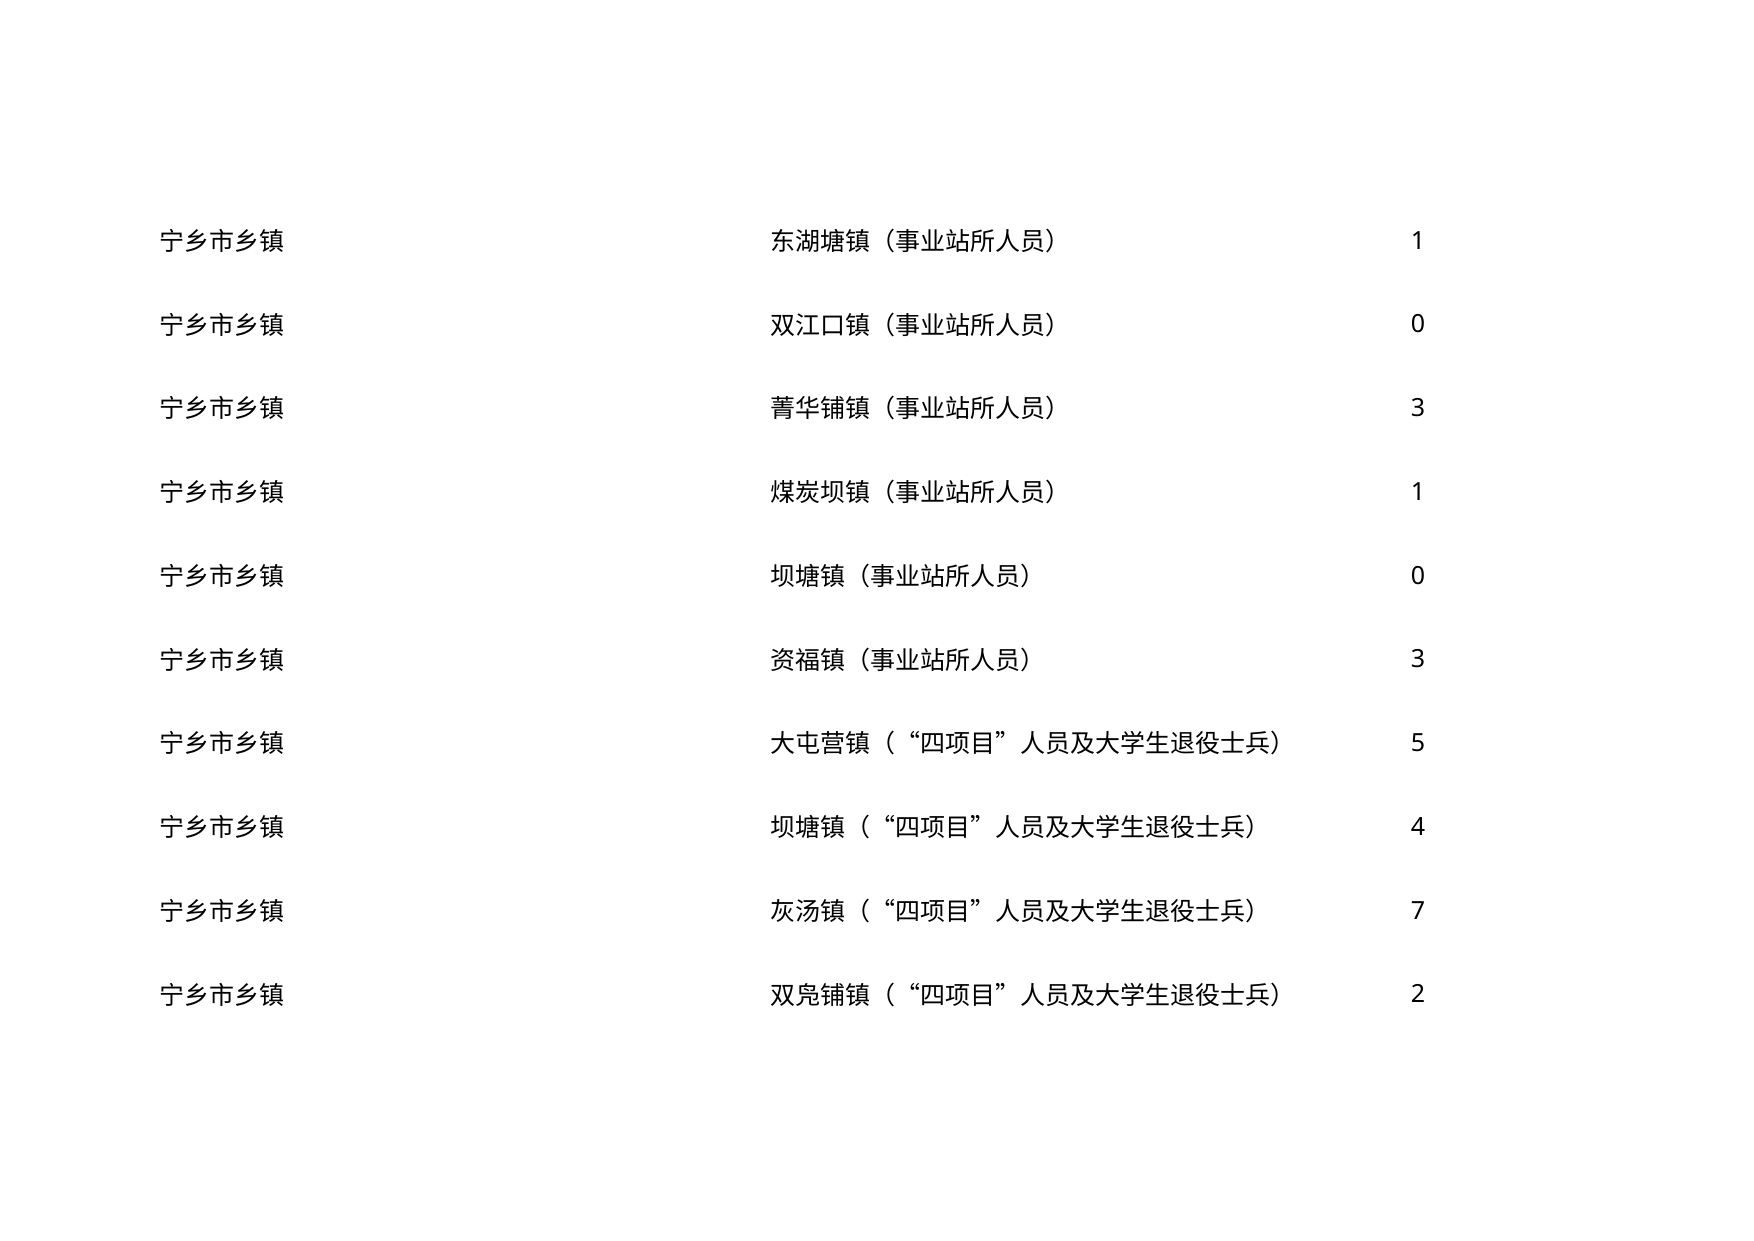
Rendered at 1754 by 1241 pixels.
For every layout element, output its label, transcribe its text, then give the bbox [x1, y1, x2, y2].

table_cell 菁华铺镇（事业站所人员） [761, 365, 1401, 449]
table_cell 4 [1401, 784, 1577, 868]
table_cell 宁乡市乡镇 [150, 784, 761, 868]
table_cell 大屯营镇（“四项目”人员及大学生退役士兵） [761, 700, 1401, 784]
table_cell 5 [1401, 700, 1577, 784]
table_cell 东湖塘镇（事业站所人员） [761, 198, 1401, 281]
table_cell 3 [1401, 616, 1577, 700]
table_cell 宁乡市乡镇 [150, 700, 761, 784]
table_cell 宁乡市乡镇 [150, 868, 761, 951]
table_cell 0 [1401, 281, 1577, 365]
table_cell 宁乡市乡镇 [150, 533, 761, 616]
table_cell 宁乡市乡镇 [150, 449, 761, 533]
table_cell 宁乡市乡镇 [150, 616, 761, 700]
table_cell 灰汤镇（“四项目”人员及大学生退役士兵） [761, 868, 1401, 951]
table_cell 宁乡市乡镇 [150, 365, 761, 449]
table_cell 坝塘镇（“四项目”人员及大学生退役士兵） [761, 784, 1401, 868]
table_cell 宁乡市乡镇 [150, 951, 761, 1035]
table_cell 宁乡市乡镇 [150, 281, 761, 365]
table_cell 坝塘镇（事业站所人员） [761, 533, 1401, 616]
table_cell 资福镇（事业站所人员） [761, 616, 1401, 700]
table_cell 1 [1401, 198, 1577, 281]
table_cell 2 [1401, 951, 1577, 1035]
table_cell 宁乡市乡镇 [150, 198, 761, 281]
table_cell 1 [1401, 449, 1577, 533]
table_cell 3 [1401, 365, 1577, 449]
table_cell 双凫铺镇（“四项目”人员及大学生退役士兵） [761, 951, 1401, 1035]
table_cell 煤炭坝镇（事业站所人员） [761, 449, 1401, 533]
table_cell 双江口镇（事业站所人员） [761, 281, 1401, 365]
table_cell 0 [1401, 533, 1577, 616]
table_cell 7 [1401, 868, 1577, 951]
